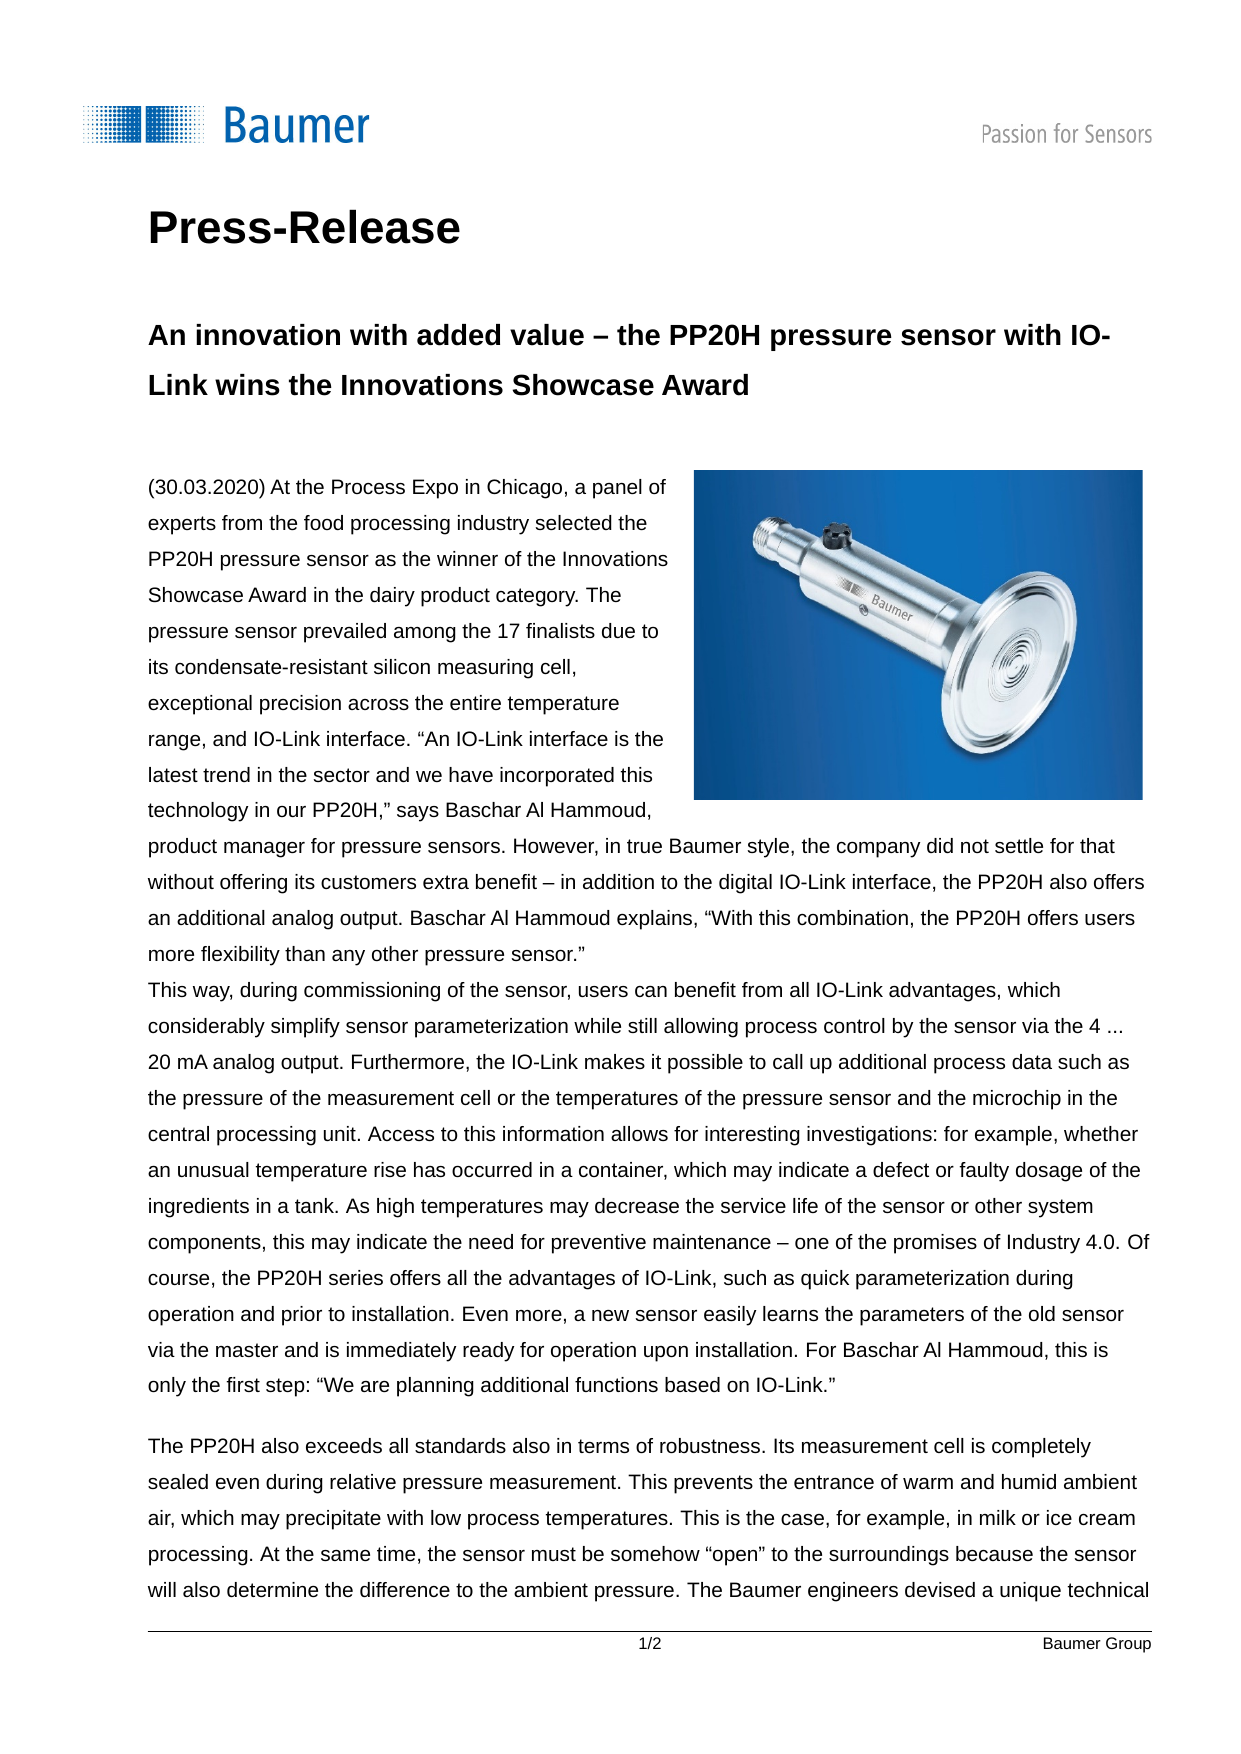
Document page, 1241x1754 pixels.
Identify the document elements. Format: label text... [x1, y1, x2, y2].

picture [693, 470, 1143, 800]
picture [83, 106, 370, 143]
subtitle Press-Release [148, 201, 1152, 253]
text This way, during commissioning of the sensor, users can benefit from all IO-Link advantages, which considerably simplify sensor parameterization while still allowing process control by the sensor via the 4 ... 20 mA analog output. Furthermore, the IO-Link makes it possible to call up additional process data such as the pressure of the measurement cell or the temperatures of the pressure sensor and the microchip in the central processing unit. Access to this information allows for interesting investigations: for example, whether an unusual temperature rise has occurred in a container, which may indicate a defect or faulty dosage of the ingredients in a tank. As high temperatures may decrease the service life of the sensor or other system components, this may indicate the need for preventive maintenance – one of the promises of Industry 4.0. Of course, the PP20H series offers all the advantages of IO-Link, such as quick parameterization during operation and prior to installation. Even more, a new sensor easily learns the parameters of the old sensor via the master and is immediately ready for operation upon installation. For Baschar Al Hammoud, this is only the first step: “We are planning additional functions based on IO-Link.” [148, 978, 1152, 1397]
picture [982, 123, 1152, 143]
text An innovation with added value – the PP20H pressure sensor with IO-Link wins the Innovations Showcase Award [148, 318, 1152, 438]
